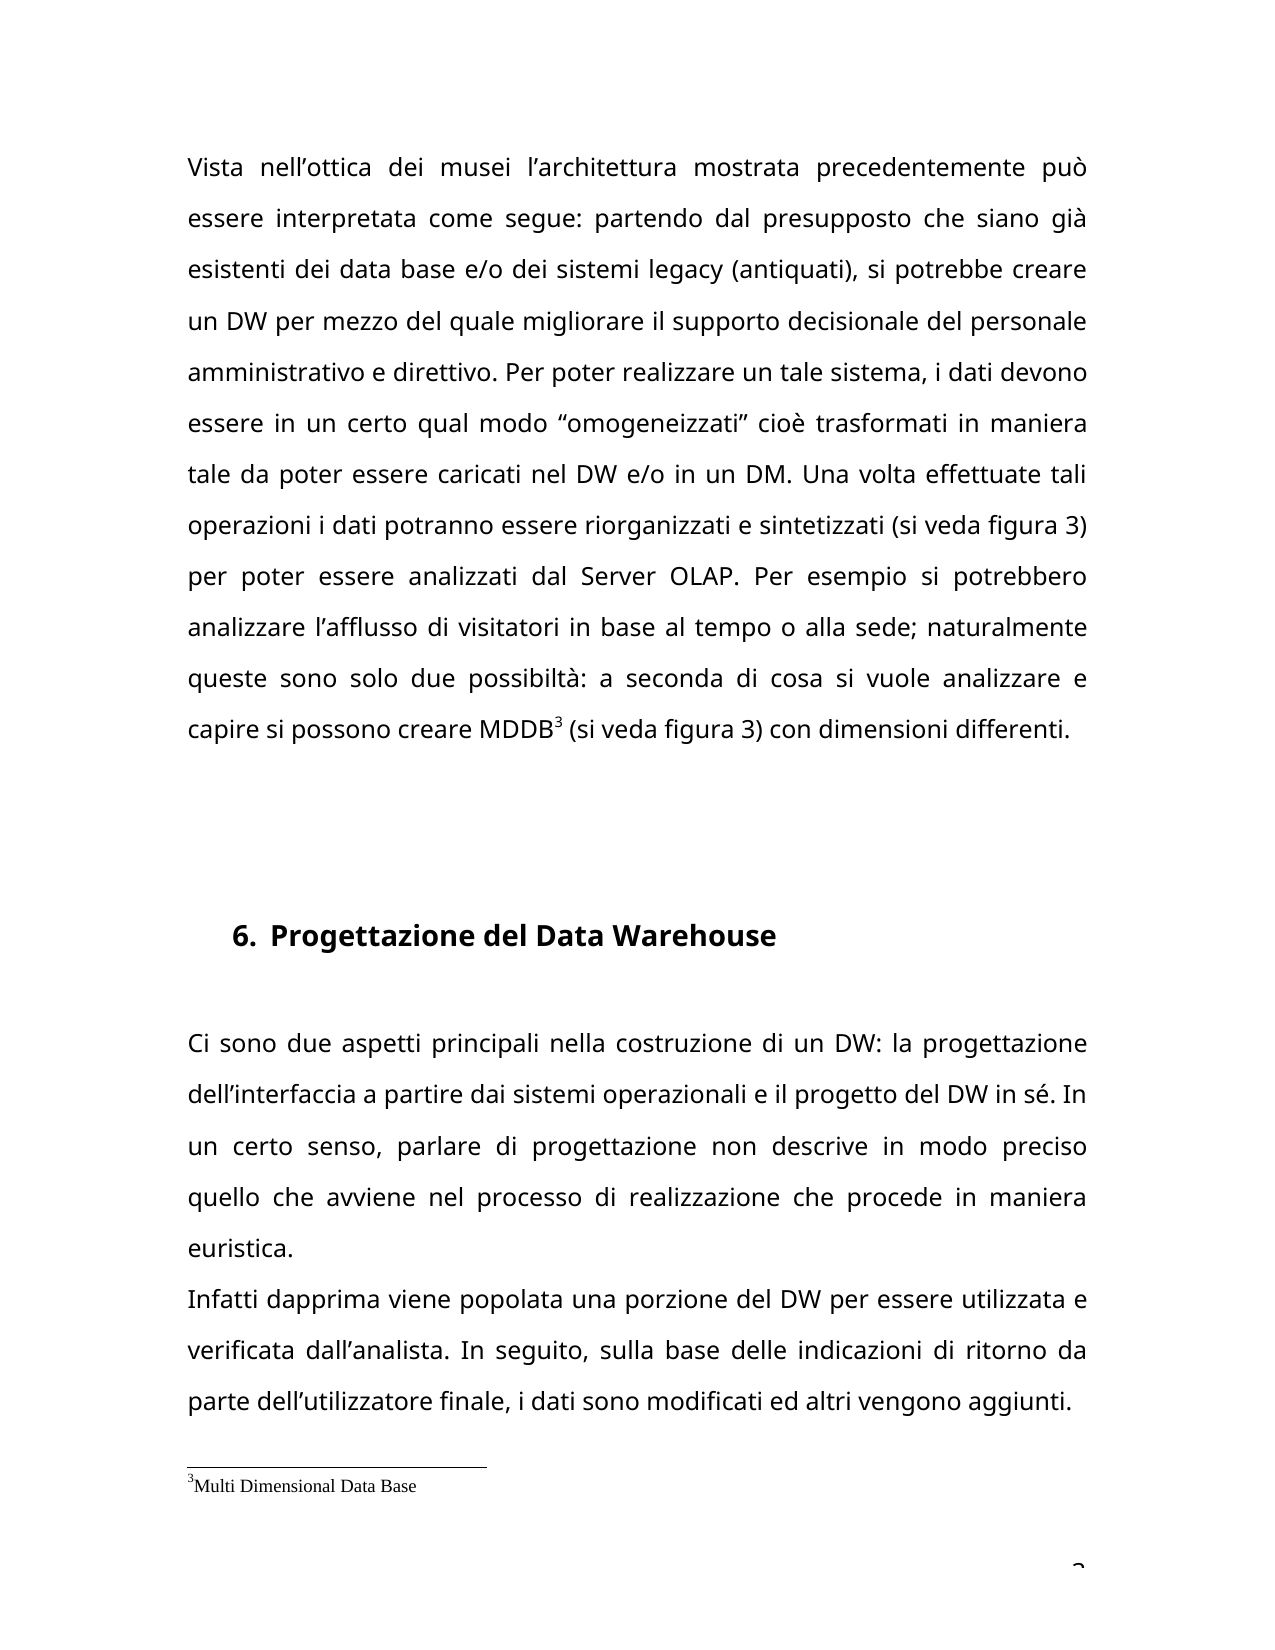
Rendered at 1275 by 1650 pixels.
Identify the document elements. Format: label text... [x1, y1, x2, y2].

subtitle Progettazione del Data Warehouse [232, 916, 1275, 955]
text Infatti dapprima viene popolata una porzione del DW per essere utilizzata e verificata dall’analista. In seguito, sulla base delle indicazioni di ritorno da parte dell’utilizzatore finale, i dati sono modificati ed altri vengono aggiunti. [187, 1281, 1088, 1417]
text 3Multi Dimensional Data Base [187, 1471, 1275, 1496]
text Vista nell’ottica dei musei l’architettura mostrata precedentemente può essere interpretata come segue: partendo dal presupposto che siano già esistenti dei data base e/o dei sistemi legacy (antiquati), si potrebbe creare un DW per mezzo del quale migliorare il supporto decisionale del personale amministrativo e direttivo. Per poter realizzare un tale sistema, i dati devono essere in un certo qual modo “omogeneizzati” cioè trasformati in maniera tale da poter essere caricati nel DW e/o in un DM. Una volta effettuate tali operazioni i dati potranno essere riorganizzati e sintetizzati (si veda figura 3) per poter essere analizzati dal Server OLAP. Per esempio si potrebbero analizzare l’afflusso di visitatori in base al tempo o alla sede; naturalmente queste sono solo due possibiltà: a seconda di cosa si vuole analizzare e capire si possono creare MDDB3 (si veda figura 3) con dimensioni differenti. [187, 150, 1089, 746]
text Ci sono due aspetti principali nella costruzione di un DW: la progettazione dell’interfaccia a partire dai sistemi operazionali e il progetto del DW in sé. In un certo senso, parlare di progettazione non descrive in modo preciso quello che avviene nel processo di realizzazione che procede in maniera euristica. [187, 1026, 1088, 1264]
